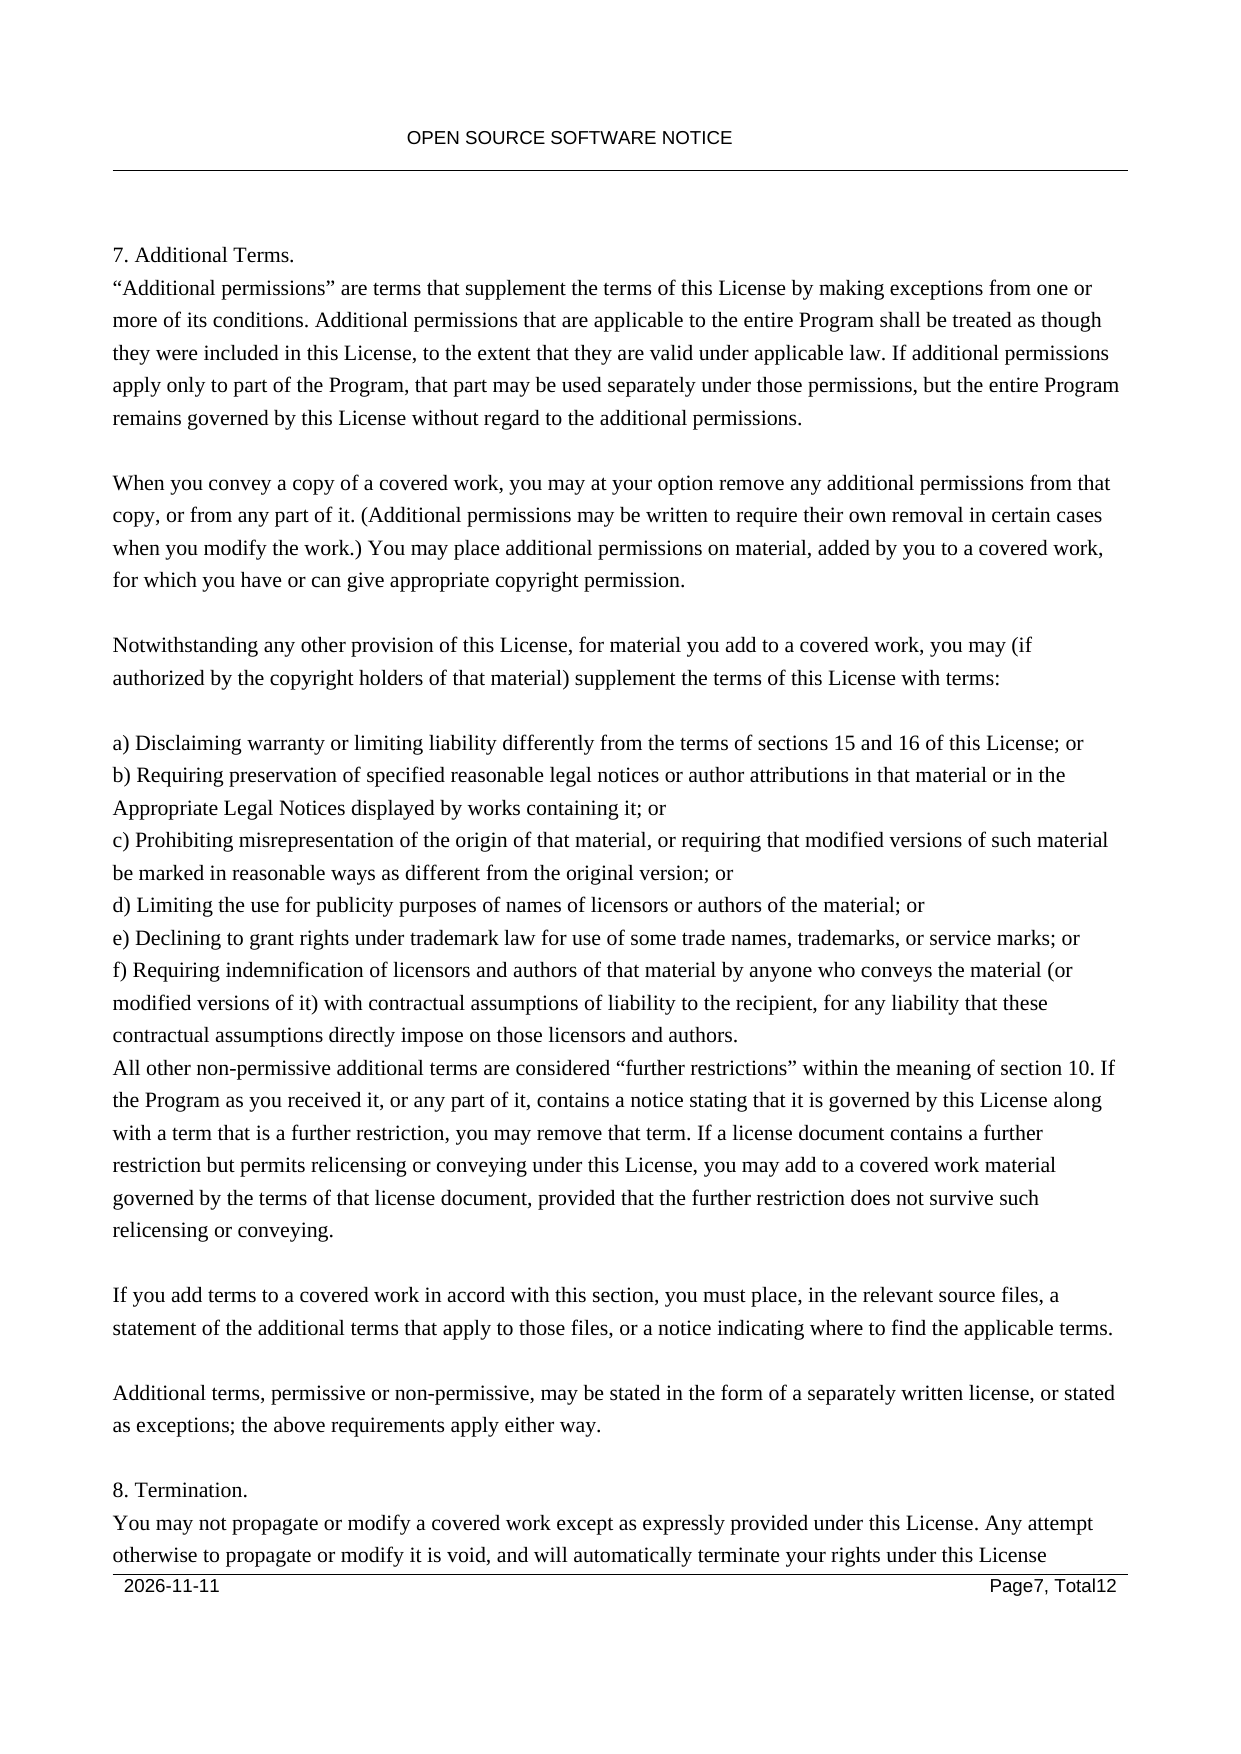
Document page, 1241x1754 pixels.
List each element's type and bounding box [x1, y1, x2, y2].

text [112, 206, 1128, 1571]
